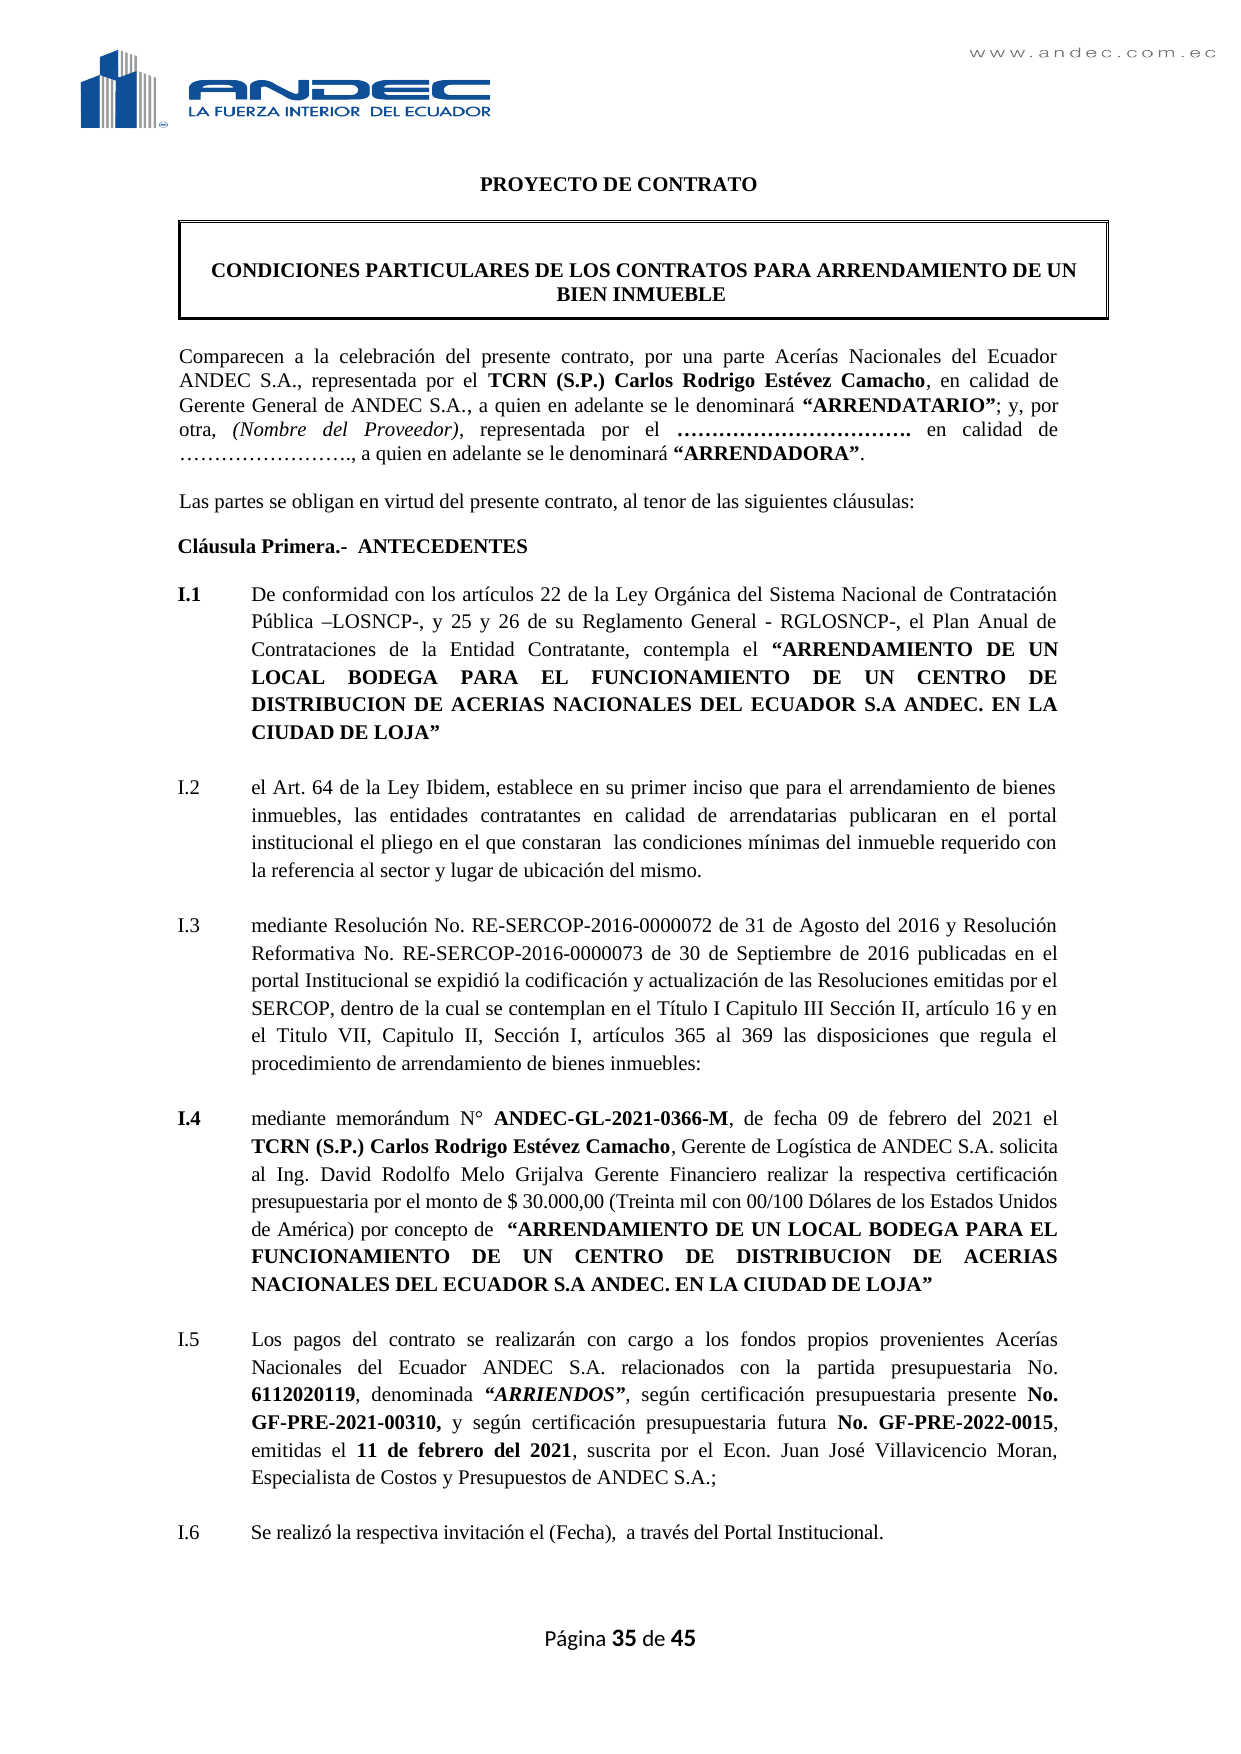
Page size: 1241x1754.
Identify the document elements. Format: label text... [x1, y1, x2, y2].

text Comparecen a la celebración del presente contrato, por una parte Acerías Nacionales del Ecuador ANDEC S.A., representada por el TCRN (S.P.) Carlos Rodrigo Estévez Camacho, en calidad de Gerente General de ANDEC S.A., a quien en adelante se le denominará “ARRENDATARIO”; y, por otra, (Nombre del Proveedor), representada por el ……………………………. en calidad de ……………………., a quien en adelante se le denominará “ARRENDADORA”. [179, 344, 1058, 465]
picture [5, 21, 1241, 147]
list mediante memorándum N° ANDEC-GL-2021-0366-M, de fecha 09 de febrero del 2021 el TCRN (S.P.) Carlos Rodrigo Estévez Camacho, Gerente de Logística de ANDEC S.A. solicita al Ing. David Rodolfo Melo Grijalva Gerente Financiero realizar la respectiva certificación presupuestaria por el monto de $ 30.000,00 (Treinta mil con 00/100 Dólares de los Estados Unidos de América) por concepto de “ARRENDAMIENTO DE UN LOCAL BODEGA PARA EL FUNCIONAMIENTO DE UN CENTRO DE DISTRIBUCION DE ACERIAS NACIONALES DEL ECUADOR S.A ANDEC. EN LA CIUDAD DE LOJA” [177, 1106, 1058, 1296]
list mediante Resolución No. RE-SERCOP-2016-0000072 de 31 de Agosto del 2016 y Resolución Reformativa No. RE-SERCOP-2016-0000073 de 30 de Septiembre de 2016 publicadas en el portal Institucional se expidió la codificación y actualización de las Resoluciones emitidas por el SERCOP, dentro de la cual se contemplan en el Título I Capitulo III Sección II, artículo 16 y en el Titulo VII, Capitulo II, Sección I, artículos 365 al 369 las disposiciones que regula el procedimiento de arrendamiento de bienes inmuebles: [177, 913, 1058, 1075]
list De conformidad con los artículos 22 de la Ley Orgánica del Sistema Nacional de Contratación Pública –LOSNCP-, y 25 y 26 de su Reglamento General - RGLOSNCP-, el Plan Anual de Contrataciones de la Entidad Contratante, contempla el “ARRENDAMIENTO DE UN LOCAL BODEGA PARA EL FUNCIONAMIENTO DE UN CENTRO DE DISTRIBUCION DE ACERIAS NACIONALES DEL ECUADOR S.A ANDEC. EN LA CIUDAD DE LOJA” [177, 582, 1058, 744]
table_header CONDICIONES PARTICULARES DE LOS CONTRATOS PARA ARRENDAMIENTO DE UN BIEN INMUEBLE [181, 223, 1106, 317]
list Se realizó la respectiva invitación el (Fecha), a través del Portal Institucional. [177, 1520, 1058, 1544]
text PROYECTO DE CONTRATO [179, 172, 1058, 196]
text Cláusula Primera.- ANTECEDENTES [177, 534, 1058, 558]
list Los pagos del contrato se realizarán con cargo a los fondos propios provenientes Acerías Nacionales del Ecuador ANDEC S.A. relacionados con la partida presupuestaria No. 6112020119, denominada “ARRIENDOS”, según certificación presupuestaria presente No. GF-PRE-2021-00310, y según certificación presupuestaria futura No. GF-PRE-2022-0015, emitidas el 11 de febrero del 2021, suscrita por el Econ. Juan José Villavicencio Moran, Especialista de Costos y Presupuestos de ANDEC S.A.; [177, 1327, 1058, 1489]
list el Art. 64 de la Ley Ibidem, establece en su primer inciso que para el arrendamiento de bienes inmuebles, las entidades contratantes en calidad de arrendatarias publicaran en el portal institucional el pliego en el que constaran las condiciones mínimas del inmueble requerido con la referencia al sector y lugar de ubicación del mismo. [177, 775, 1058, 882]
text Las partes se obligan en virtud del presente contrato, al tenor de las siguientes cláusulas: [179, 489, 1058, 513]
